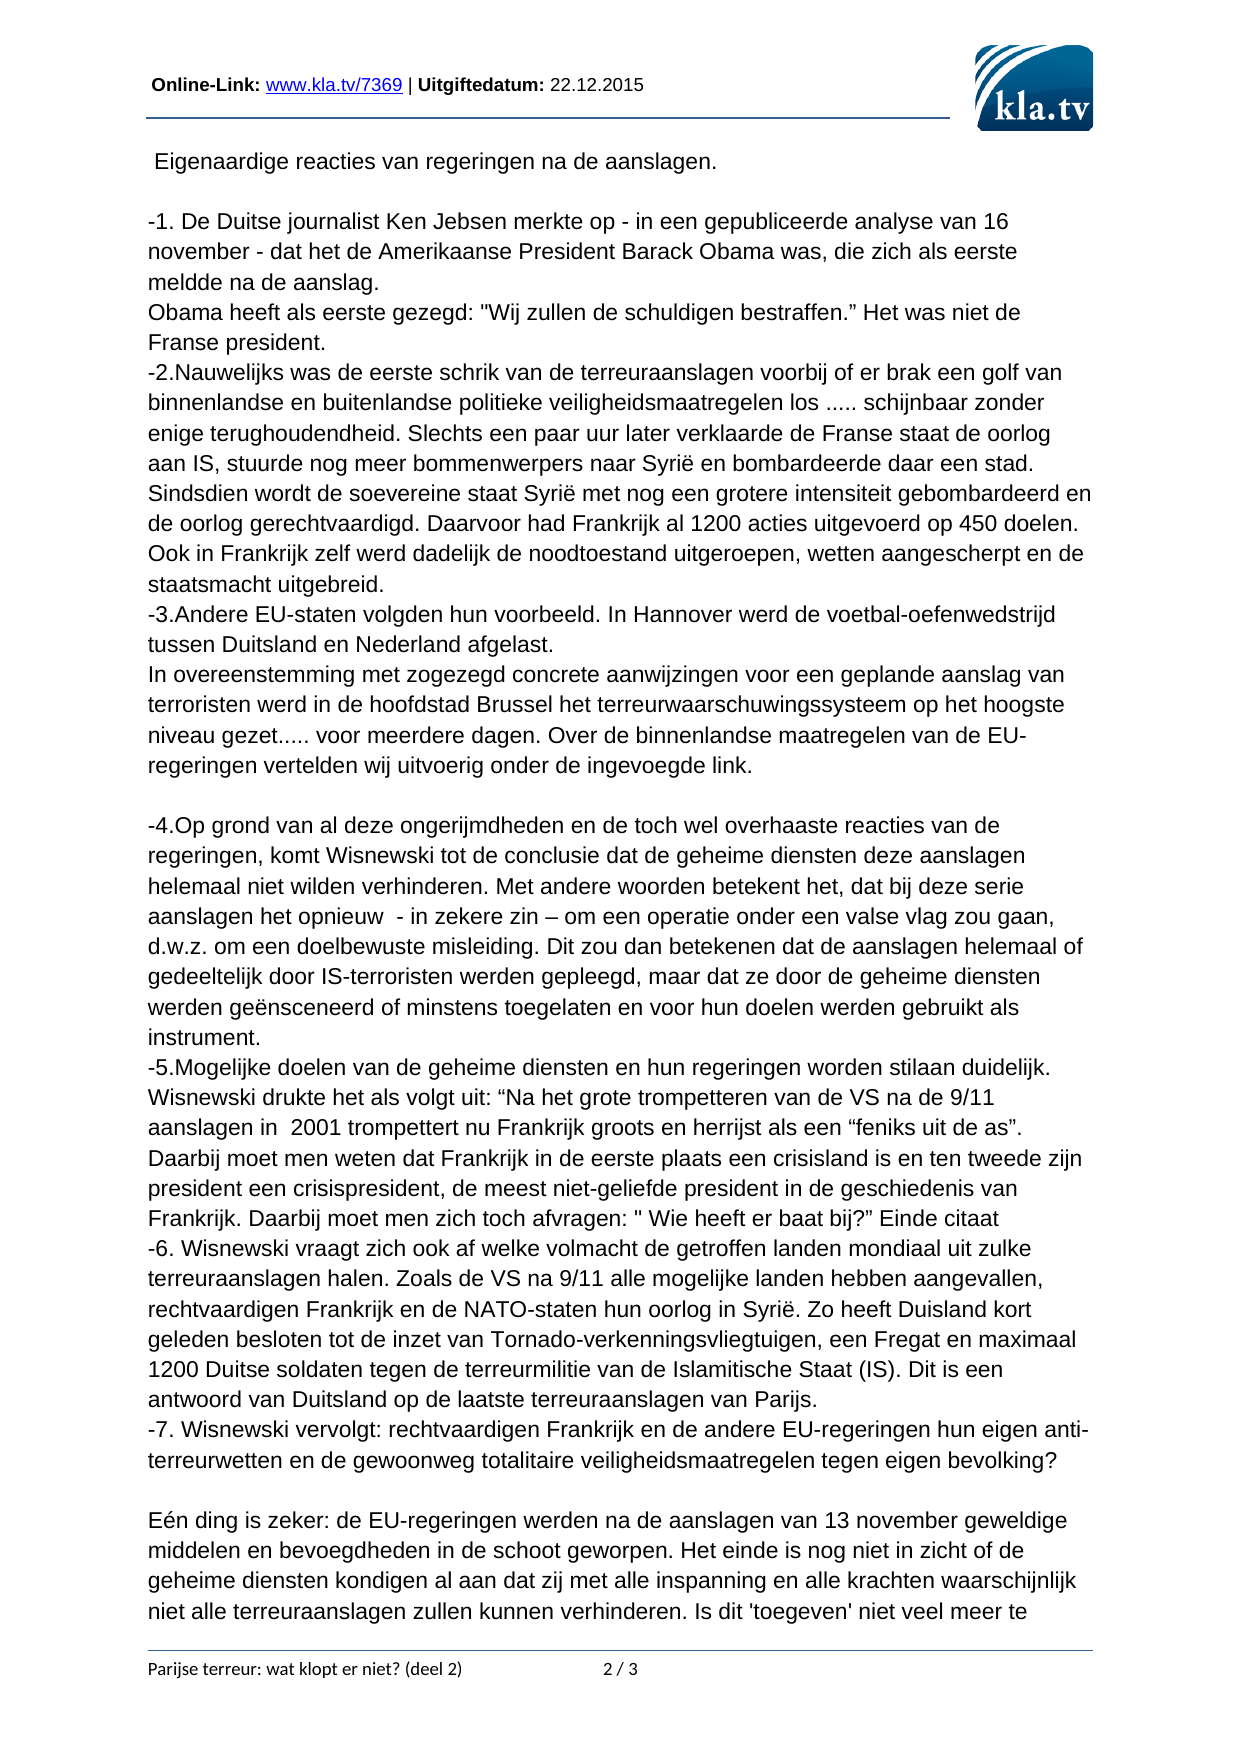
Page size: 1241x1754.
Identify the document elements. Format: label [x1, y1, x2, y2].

text [148, 148, 1093, 1624]
